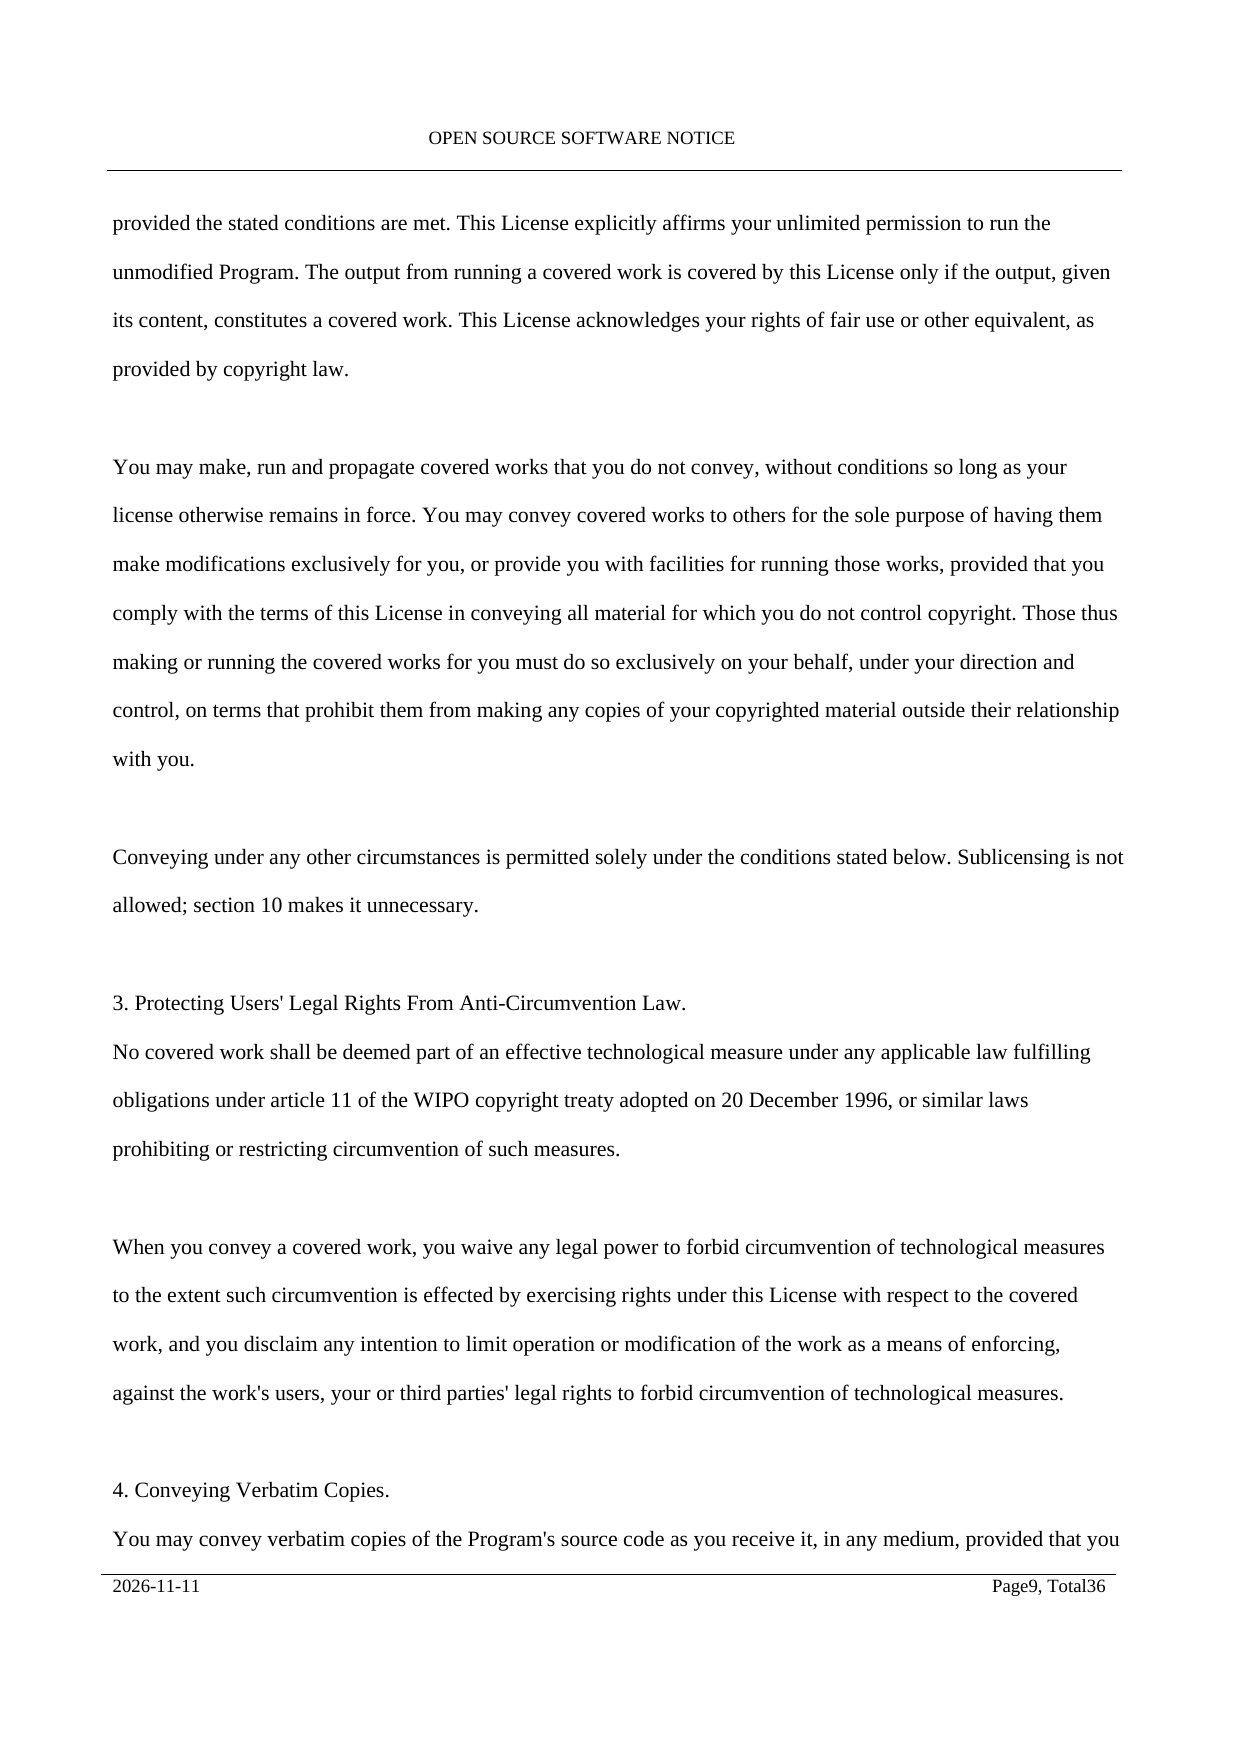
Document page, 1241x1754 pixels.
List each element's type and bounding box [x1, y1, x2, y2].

text [112, 206, 1128, 1555]
